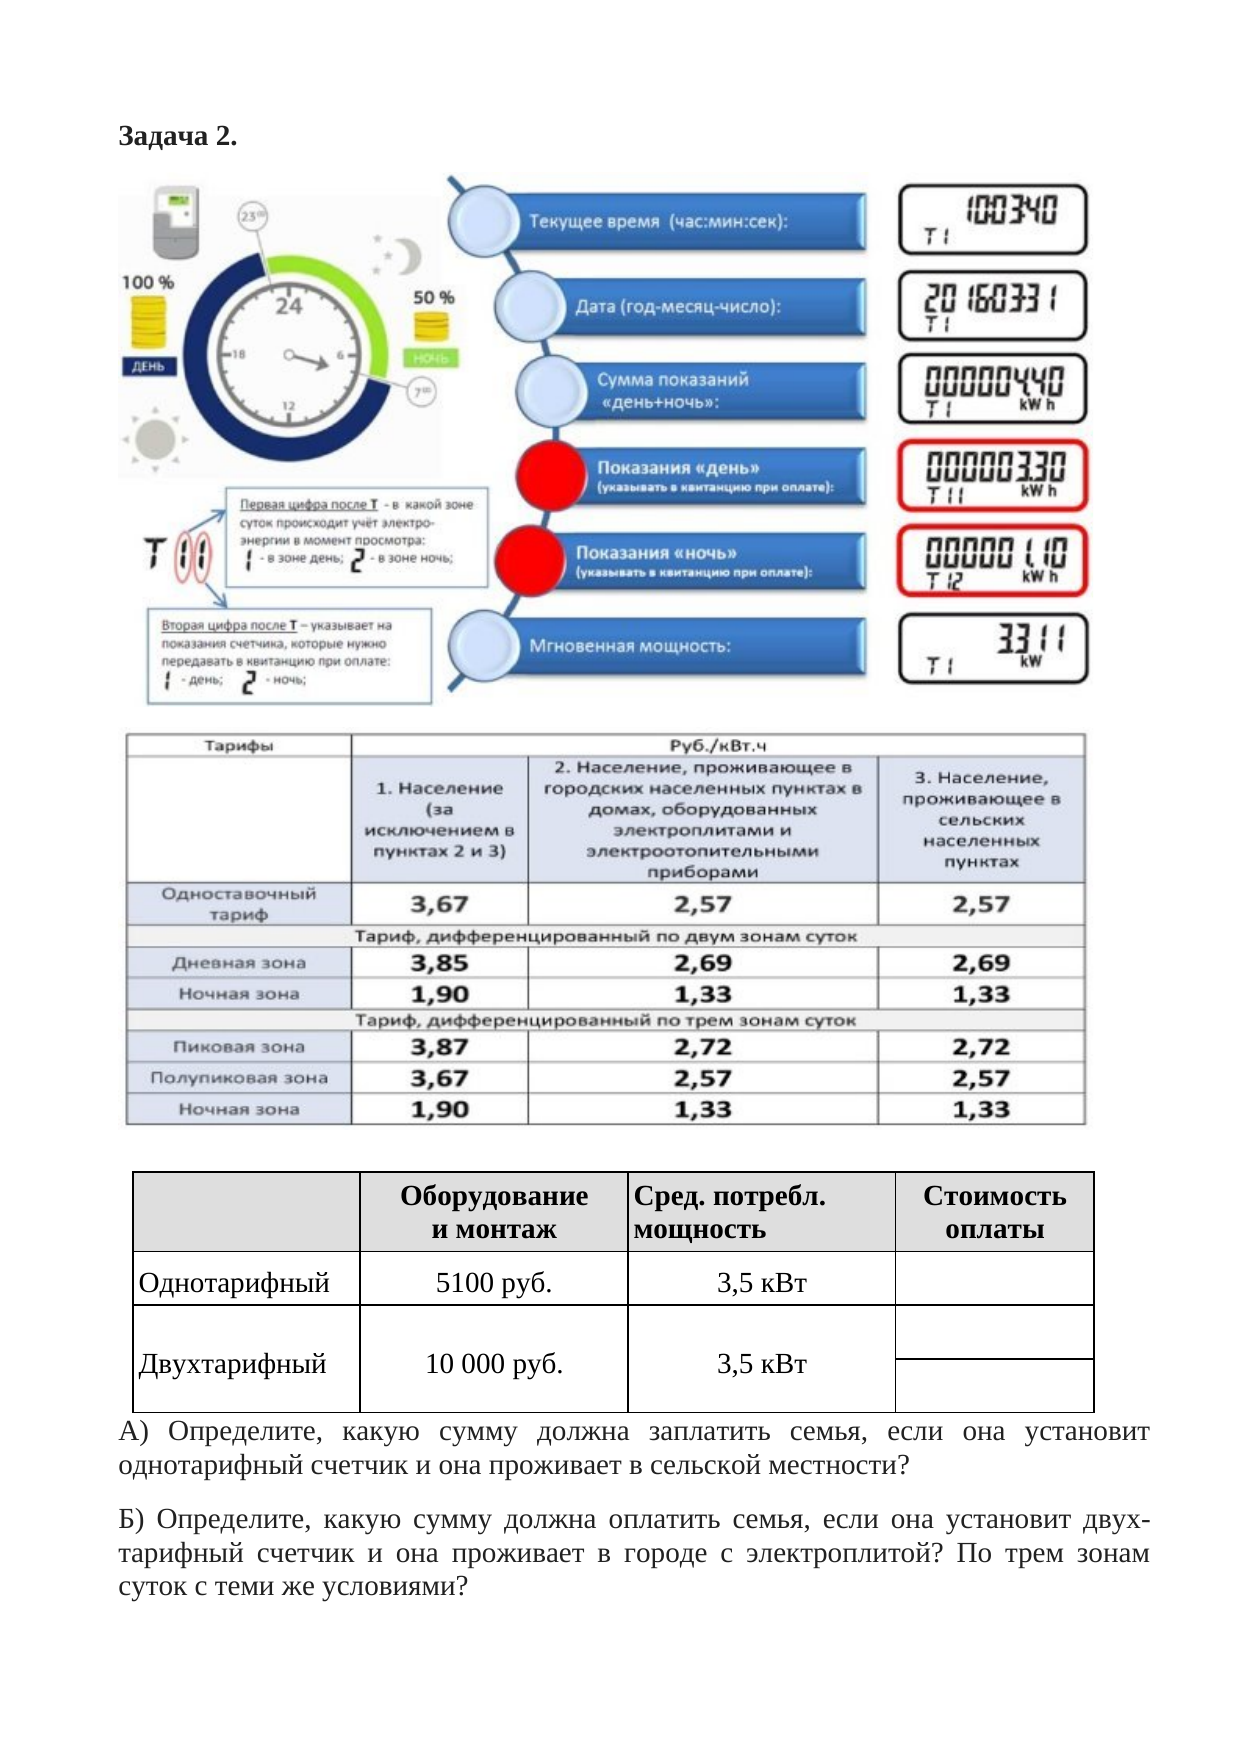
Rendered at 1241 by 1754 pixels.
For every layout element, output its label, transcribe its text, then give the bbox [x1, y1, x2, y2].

table_cell [896, 1360, 1093, 1412]
table_header Оборудование и монтаж [361, 1173, 627, 1251]
text Задача 2. [118, 118, 1152, 152]
text Б) Определите, какую сумму должна оплатить семья, если она установит двух-тарифный счетчик и она проживает в городе с электроплитой? По трем зонам суток с теми же условиями? [118, 1501, 1152, 1602]
picture [118, 727, 1094, 1130]
table_cell 3,5 кВт [629, 1306, 895, 1412]
table_header Стоимость оплаты [896, 1173, 1093, 1251]
table_cell [896, 1252, 1093, 1304]
table_header Сред. потребл. мощность [629, 1173, 895, 1251]
table_cell [896, 1306, 1093, 1358]
table_header [134, 1173, 359, 1251]
table_cell 3,5 кВт [629, 1252, 895, 1304]
table_cell 10 000 руб. [361, 1306, 627, 1412]
picture [118, 172, 1094, 707]
table_cell 5100 руб. [361, 1252, 627, 1304]
table_cell Однотарифный [134, 1252, 359, 1304]
table_cell Двухтарифный [134, 1306, 359, 1412]
text А) Определите, какую сумму должна заплатить семья, если она установит однотарифный счетчик и она проживает в сельской местности? [118, 1413, 1152, 1481]
